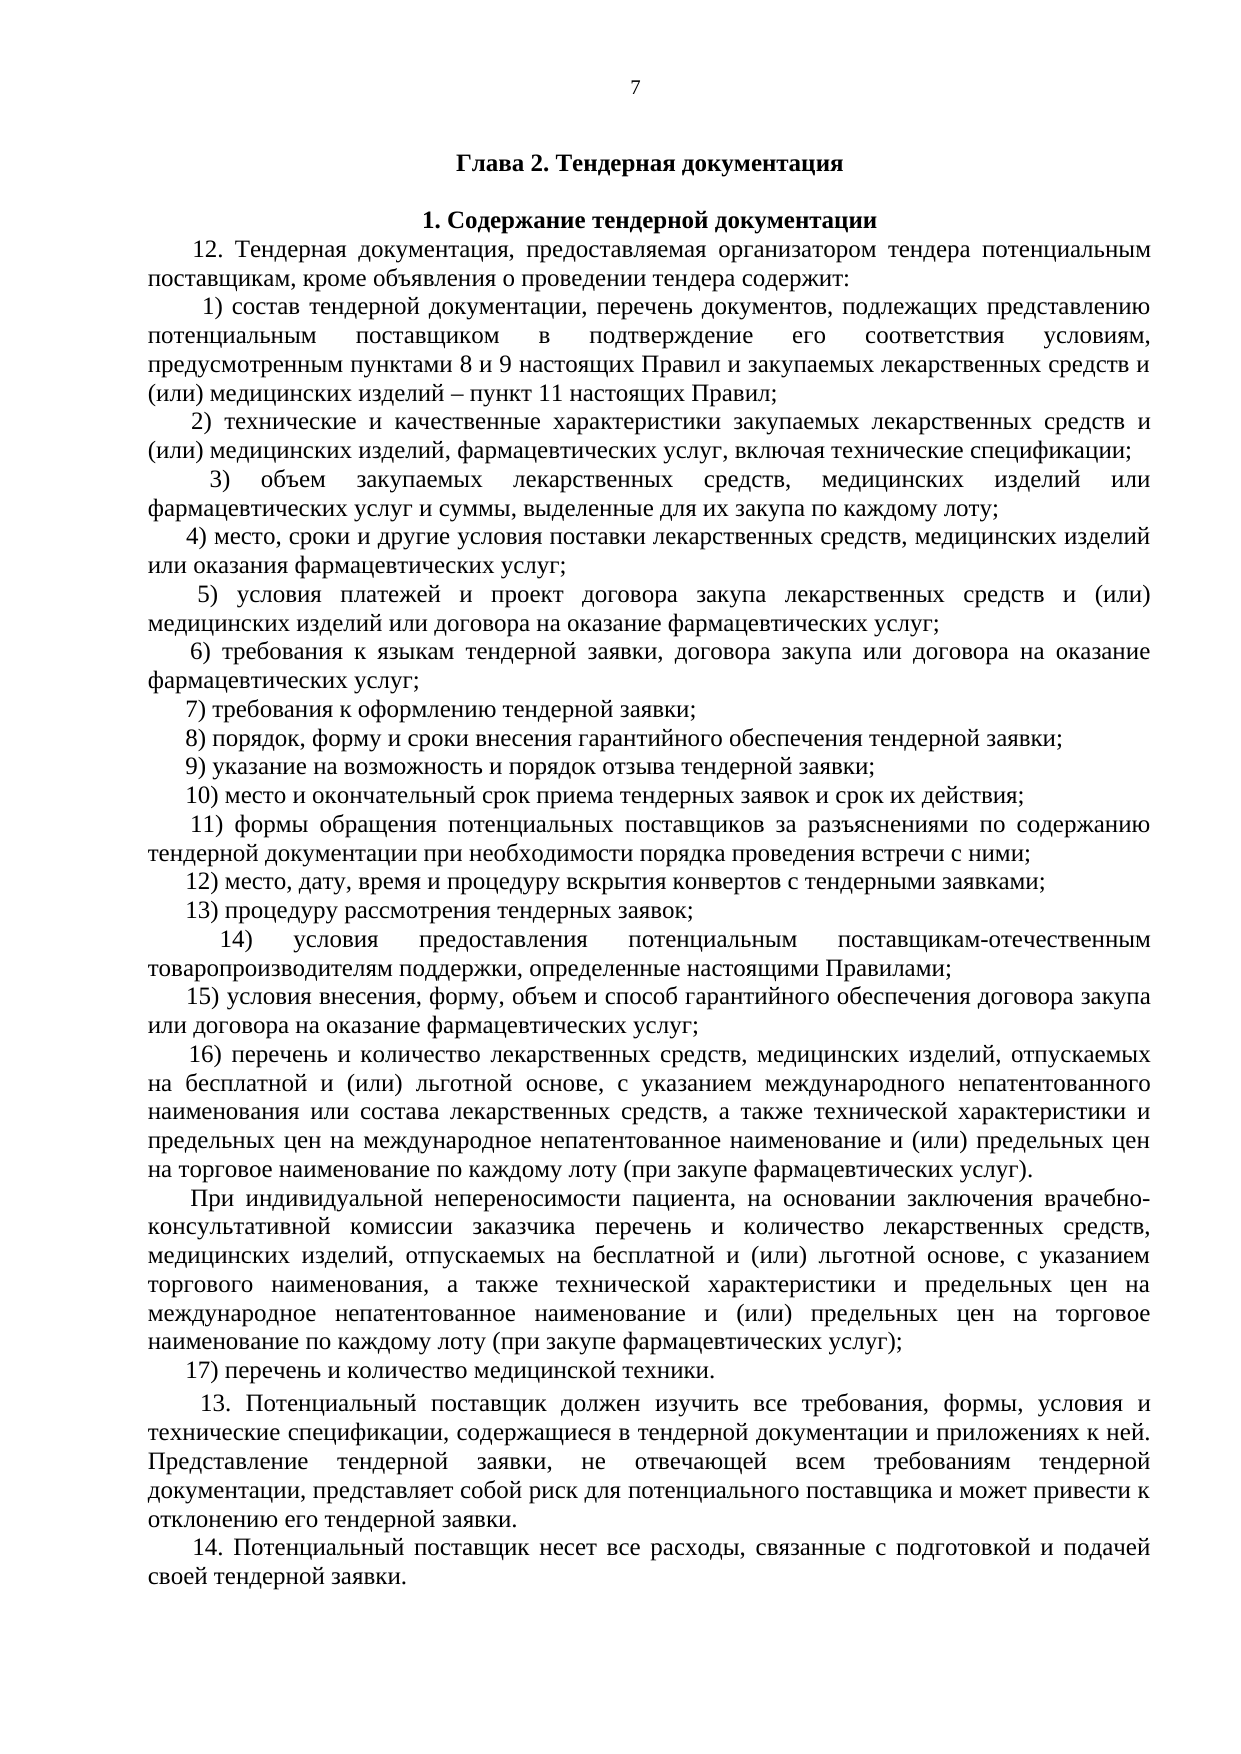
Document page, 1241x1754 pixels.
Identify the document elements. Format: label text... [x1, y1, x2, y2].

text 16) перечень и количество лекарственных средств, медицинских изделий, отпускаемых на бесплатной и (или) льготной основе, с указанием международного непатентованного наименования или состава лекарственных средств, а также технической характеристики и предельных цен на международное непатентованное наименование и (или) предельных цен на торговое наименование по каждому лоту (при закупе фармацевтических услуг). [148, 1039, 1152, 1183]
text 11) формы обращения потенциальных поставщиков за разъяснениями по содержанию тендерной документации при необходимости порядка проведения встречи с ними; [148, 809, 1152, 866]
text 9) указание на возможность и порядок отзыва тендерной заявки; [148, 751, 1152, 780]
text 14. Потенциальный поставщик несет все расходы, связанные с подготовкой и подачей своей тендерной заявки. [148, 1532, 1152, 1590]
text 1. Содержание тендерной документации [148, 205, 1152, 234]
text 13. Потенциальный поставщик должен изучить все требования, формы, условия и технические спецификации, содержащиеся в тендерной документации и приложениях к ней. Представление тендерной заявки, не отвечающей всем требованиям тендерной документации, представляет собой риск для потенциального поставщика и может привести к отклонению его тендерной заявки. [148, 1384, 1152, 1532]
text 13) процедуру рассмотрения тендерных заявок; [148, 895, 1152, 924]
text 4) место, сроки и другие условия поставки лекарственных средств, медицинских изделий или оказания фармацевтических услуг; [148, 521, 1152, 579]
text 8) порядок, форму и сроки внесения гарантийного обеспечения тендерной заявки; [148, 723, 1152, 751]
text 17) перечень и количество медицинской техники. [148, 1355, 1152, 1384]
text 3) объем закупаемых лекарственных средств, медицинских изделий или фармацевтических услуг и суммы, выделенные для их закупа по каждому лоту; [148, 464, 1152, 521]
text 15) условия внесения, форму, объем и способ гарантийного обеспечения договора закупа или договора на оказание фармацевтических услуг; [148, 981, 1152, 1039]
text 12) место, дату, время и процедуру вскрытия конвертов с тендерными заявками; [148, 866, 1152, 895]
text 7) требования к оформлению тендерной заявки; [148, 694, 1152, 723]
text Глава 2. Тендерная документация [148, 148, 1152, 176]
text 2) технические и качественные характеристики закупаемых лекарственных средств и (или) медицинских изделий, фармацевтических услуг, включая технические спецификации; [148, 406, 1152, 464]
text 14) условия предоставления потенциальным поставщикам-отечественным товаропроизводителям поддержки, определенные настоящими Правилами; [148, 924, 1152, 981]
text При индивидуальной непереносимости пациента, на основании заключения врачебно-консультативной комиссии заказчика перечень и количество лекарственных средств, медицинских изделий, отпускаемых на бесплатной и (или) льготной основе, с указанием торгового наименования, а также технической характеристики и предельных цен на международное непатентованное наименование и (или) предельных цен на торговое наименование по каждому лоту (при закупе фармацевтических услуг); [148, 1183, 1152, 1355]
text 12. Тендерная документация, предоставляемая организатором тендера потенциальным поставщикам, кроме объявления о проведении тендера содержит: [148, 234, 1152, 291]
text 1) состав тендерной документации, перечень документов, подлежащих представлению потенциальным поставщиком в подтверждение его соответствия условиям, предусмотренным пунктами 8 и 9 настоящих Правил и закупаемых лекарственных средств и (или) медицинских изделий – пункт 11 настоящих Правил; [148, 291, 1152, 406]
text 10) место и окончательный срок приема тендерных заявок и срок их действия; [148, 780, 1152, 809]
text 5) условия платежей и проект договора закупа лекарственных средств и (или) медицинских изделий или договора на оказание фармацевтических услуг; [148, 579, 1152, 636]
text 6) требования к языкам тендерной заявки, договора закупа или договора на оказание фармацевтических услуг; [148, 636, 1152, 694]
